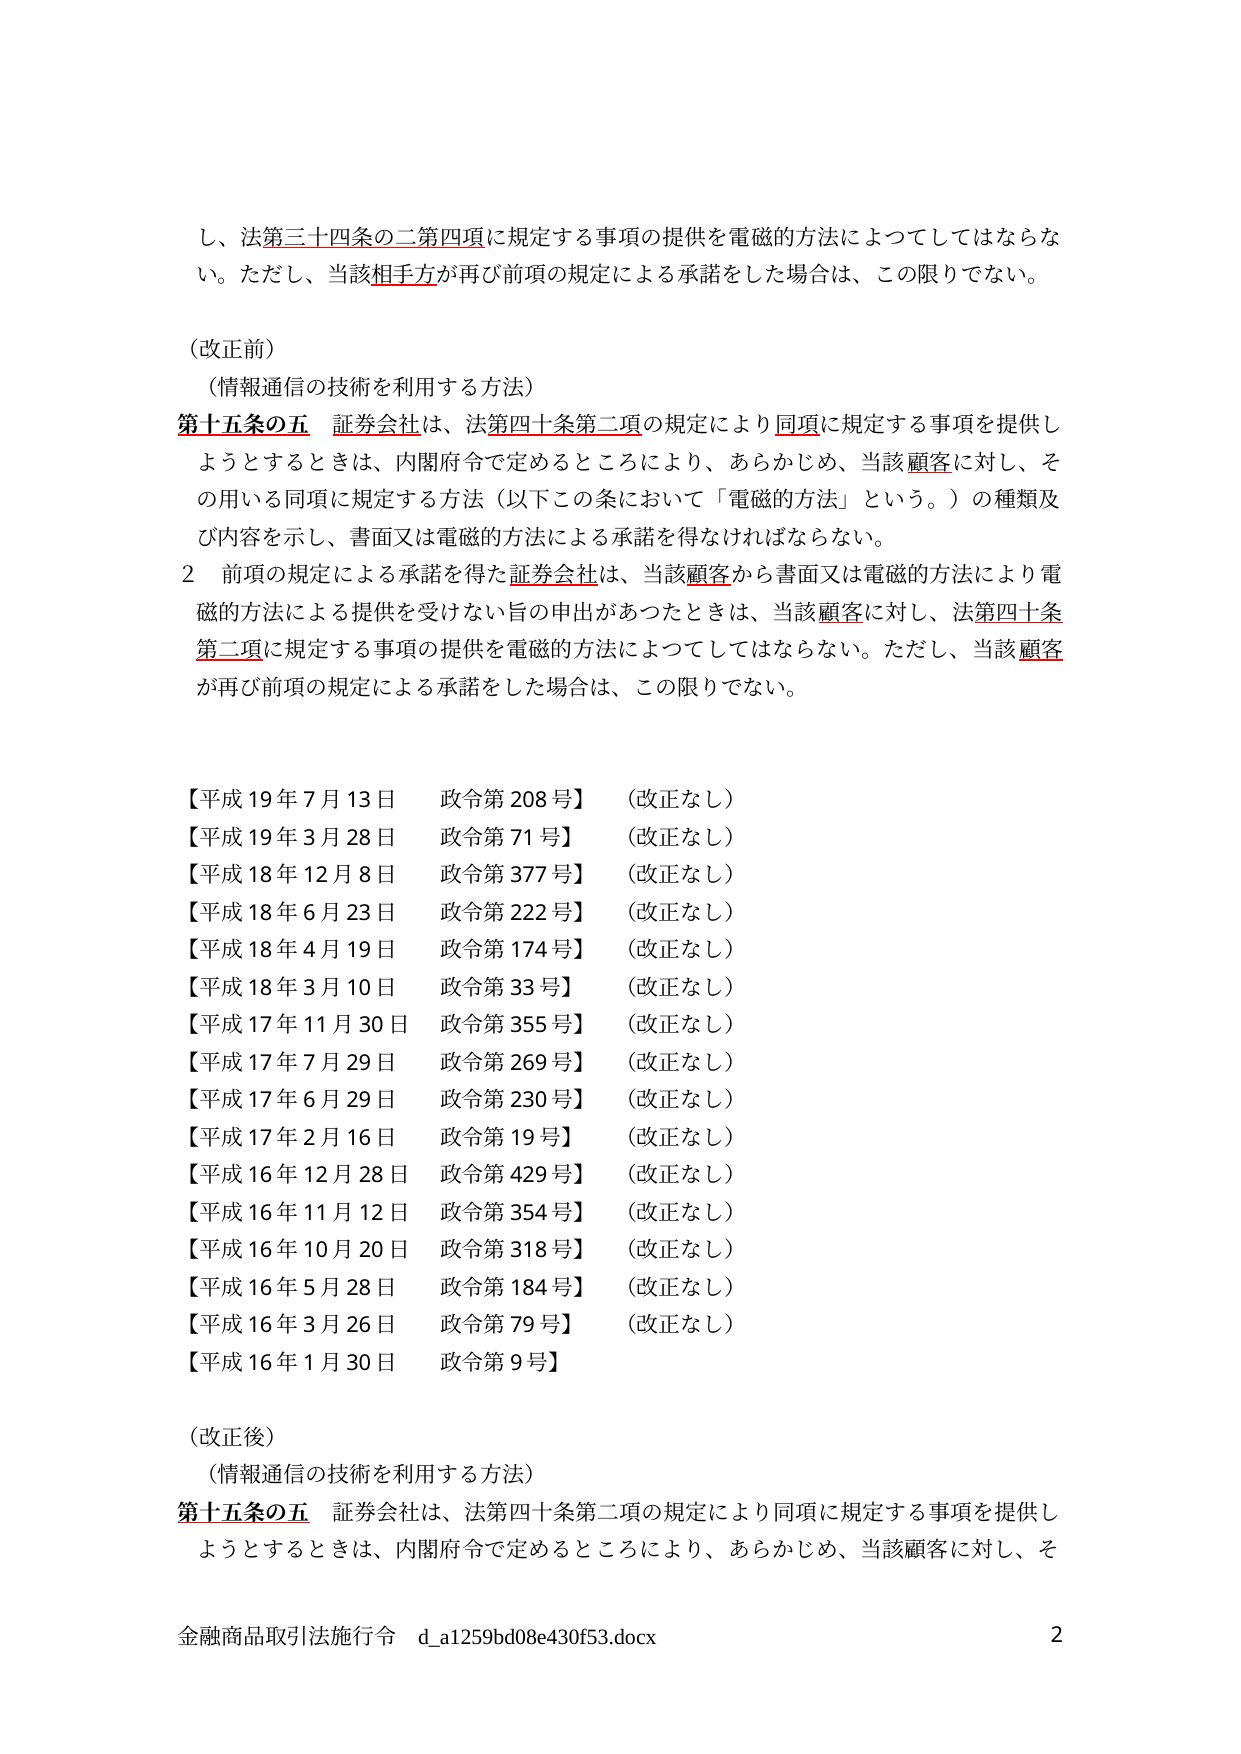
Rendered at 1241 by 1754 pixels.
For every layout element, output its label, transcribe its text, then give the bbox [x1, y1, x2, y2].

text 【平成18年12月8日 政令第377号】 （改正なし） [177, 854, 1063, 892]
text 【平成16年5月28日 政令第184号】 （改正なし） [177, 1267, 1063, 1304]
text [177, 217, 1063, 292]
text 【平成19年7月13日 政令第208号】 （改正なし） [177, 779, 1063, 817]
text 【平成17年11月30日 政令第355号】 （改正なし） [177, 1004, 1063, 1042]
text 【平成17年7月29日 政令第269号】 （改正なし） [177, 1042, 1063, 1079]
text 【平成16年12月28日 政令第429号】 （改正なし） [177, 1154, 1063, 1192]
text 【平成16年3月26日 政令第79号】 （改正なし） [177, 1304, 1063, 1342]
text 【平成17年2月16日 政令第19号】 （改正なし） [177, 1117, 1063, 1154]
text （情報通信の技術を利用する方法） [196, 1454, 1063, 1492]
text ２ 前項の規定による承諾を得た証券会社は、当該顧客から書面又は電磁的方法により電磁的方法による提供を受けない旨の申出があつたときは、当該顧客に対し、法第四十条第二項に規定する事項の提供を電磁的方法によつてしてはならない。ただし、当該顧客が再び前項の規定による承諾をした場合は、この限りでない。 [177, 554, 1063, 704]
text 【平成16年1月30日 政令第9号】 [177, 1342, 1063, 1379]
text （情報通信の技術を利用する方法） [196, 367, 1063, 404]
text （改正後） [177, 1417, 1063, 1454]
text 【平成19年3月28日 政令第71号】 （改正なし） [177, 817, 1063, 854]
text 【平成18年4月19日 政令第174号】 （改正なし） [177, 929, 1063, 967]
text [177, 1492, 1063, 1567]
text 【平成18年3月10日 政令第33号】 （改正なし） [177, 967, 1063, 1004]
text 【平成17年6月29日 政令第230号】 （改正なし） [177, 1079, 1063, 1117]
text 【平成16年10月20日 政令第318号】 （改正なし） [177, 1229, 1063, 1267]
text 【平成16年11月12日 政令第354号】 （改正なし） [177, 1192, 1063, 1229]
text （改正前） [177, 329, 1063, 367]
text 【平成18年6月23日 政令第222号】 （改正なし） [177, 892, 1063, 929]
